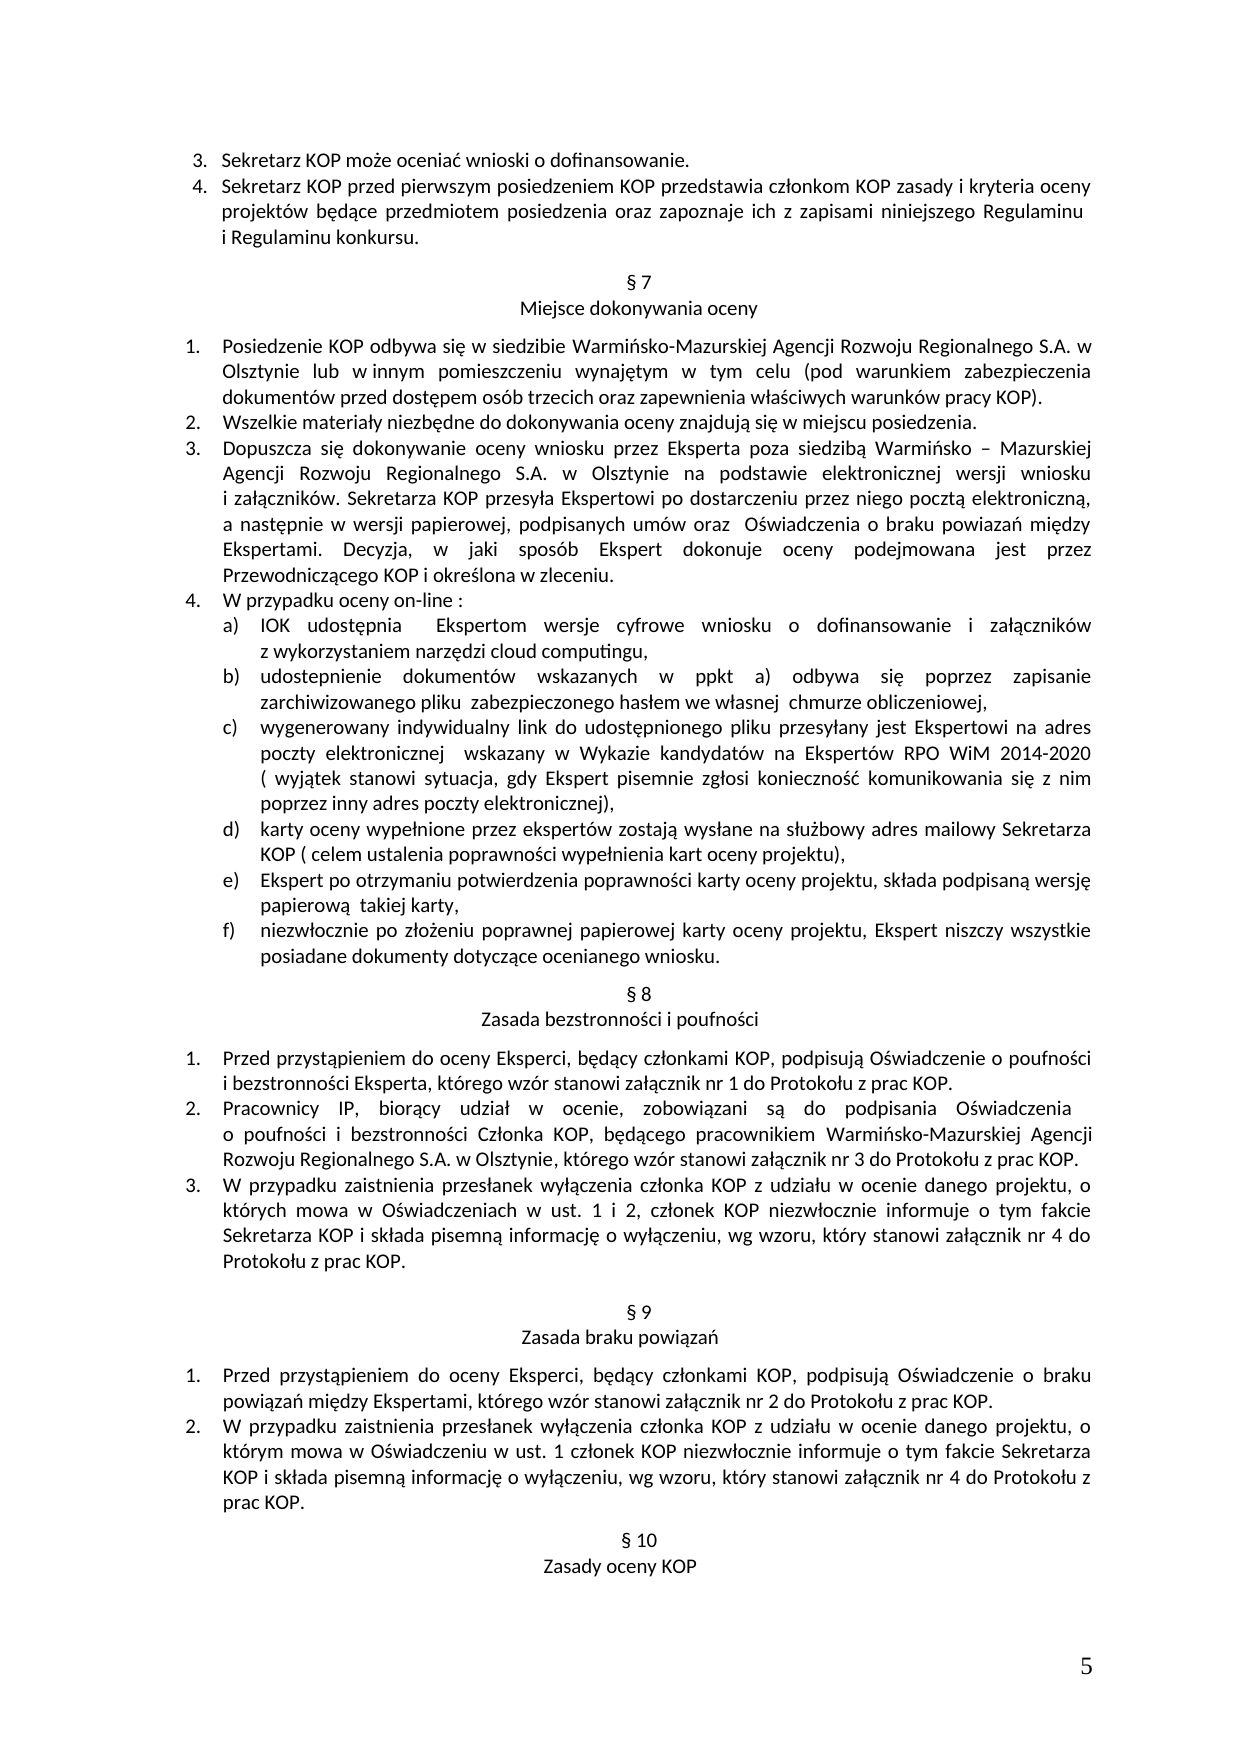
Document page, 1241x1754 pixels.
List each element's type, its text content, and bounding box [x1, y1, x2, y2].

text Zasada braku powiązań [148, 1324, 1093, 1350]
text Zasada bezstronności i poufności [148, 1007, 1093, 1032]
list Dopuszcza się dokonywanie oceny wniosku przez Eksperta poza siedzibą Warmińsko – Mazurskiej Agencji Rozwoju Regionalnego S.A. w Olsztynie na podstawie elektronicznej wersji wniosku i załączników. Sekretarza KOP przesyła Ekspertowi po dostarczeniu przez niego pocztą elektroniczną, a następnie w wersji papierowej, podpisanych umów oraz Oświadczenia o braku powiazań między Ekspertami. Decyzja, w jaki sposób Ekspert dokonuje oceny podejmowana jest przez Przewodniczącego KOP i określona w zleceniu. [185, 435, 1093, 587]
list Posiedzenie KOP odbywa się w siedzibie Warmińsko-Mazurskiej Agencji Rozwoju Regionalnego S.A. w Olsztynie lub w innym pomieszczeniu wynajętym w tym celu (pod warunkiem zabezpieczenia dokumentów przed dostępem osób trzecich oraz zapewnienia właściwych warunków pracy KOP). [185, 333, 1093, 409]
list W przypadku zaistnienia przesłanek wyłączenia członka KOP z udziału w ocenie danego projektu, o którym mowa w Oświadczeniu w ust. 1 członek KOP niezwłocznie informuje o tym fakcie Sekretarza KOP i składa pisemną informację o wyłączeniu, wg wzoru, który stanowi załącznik nr 4 do Protokołu z prac KOP. [185, 1413, 1093, 1515]
list Przed przystąpieniem do oceny Eksperci, będący członkami KOP, podpisują Oświadczenie o poufności i bezstronności Eksperta, którego wzór stanowi załącznik nr 1 do Protokołu z prac KOP. [185, 1045, 1093, 1096]
list Ekspert po otrzymaniu potwierdzenia poprawności karty oceny projektu, składa podpisaną wersję papierową takiej karty, [223, 867, 1093, 918]
list Sekretarz KOP może oceniać wnioski o dofinansowanie. [192, 148, 1093, 173]
text § 9 [185, 1299, 1093, 1324]
text § 7 [185, 269, 1093, 295]
list W przypadku oceny on-line : [185, 587, 1093, 613]
list Pracownicy IP, biorący udział w ocenie, zobowiązani są do podpisania Oświadczenia o poufności i bezstronności Członka KOP, będącego pracownikiem Warmińsko-Mazurskiej Agencji Rozwoju Regionalnego S.A. w Olsztynie, którego wzór stanowi załącznik nr 3 do Protokołu z prac KOP. [185, 1096, 1093, 1172]
list Przed przystąpieniem do oceny Eksperci, będący członkami KOP, podpisują Oświadczenie o braku powiązań między Ekspertami, którego wzór stanowi załącznik nr 2 do Protokołu z prac KOP. [185, 1362, 1093, 1413]
text § 8 [185, 981, 1093, 1007]
list udostepnienie dokumentów wskazanych w ppkt a) odbywa się poprzez zapisanie zarchiwizowanego pliku zabezpieczonego hasłem we własnej chmurze obliczeniowej, [223, 663, 1093, 714]
list W przypadku zaistnienia przesłanek wyłączenia członka KOP z udziału w ocenie danego projektu, o których mowa w Oświadczeniach w ust. 1 i 2, członek KOP niezwłocznie informuje o tym fakcie Sekretarza KOP i składa pisemną informację o wyłączeniu, wg wzoru, który stanowi załącznik nr 4 do Protokołu z prac KOP. [185, 1172, 1093, 1273]
text Miejsce dokonywania oceny [185, 295, 1093, 320]
list Sekretarz KOP przed pierwszym posiedzeniem KOP przedstawia członkom KOP zasady i kryteria oceny projektów będące przedmiotem posiedzenia oraz zapoznaje ich z zapisami niniejszego Regulaminu i Regulaminu konkursu. [192, 173, 1093, 249]
text § 10 [185, 1528, 1093, 1553]
list wygenerowany indywidualny link do udostępnionego pliku przesyłany jest Ekspertowi na adres poczty elektronicznej wskazany w Wykazie kandydatów na Ekspertów RPO WiM 2014-2020 ( wyjątek stanowi sytuacja, gdy Ekspert pisemnie zgłosi konieczność komunikowania się z nim poprzez inny adres poczty elektronicznej), [223, 714, 1093, 816]
list karty oceny wypełnione przez ekspertów zostają wysłane na służbowy adres mailowy Sekretarza KOP ( celem ustalenia poprawności wypełnienia kart oceny projektu), [223, 816, 1093, 867]
list IOK udostępnia Ekspertom wersje cyfrowe wniosku o dofinansowanie i załączników z wykorzystaniem narzędzi cloud computingu, [223, 613, 1093, 663]
list Wszelkie materiały niezbędne do dokonywania oceny znajdują się w miejscu posiedzenia. [185, 409, 1093, 435]
list niezwłocznie po złożeniu poprawnej papierowej karty oceny projektu, Ekspert niszczy wszystkie posiadane dokumenty dotyczące ocenianego wniosku. [223, 918, 1093, 968]
text Zasady oceny KOP [148, 1553, 1093, 1578]
